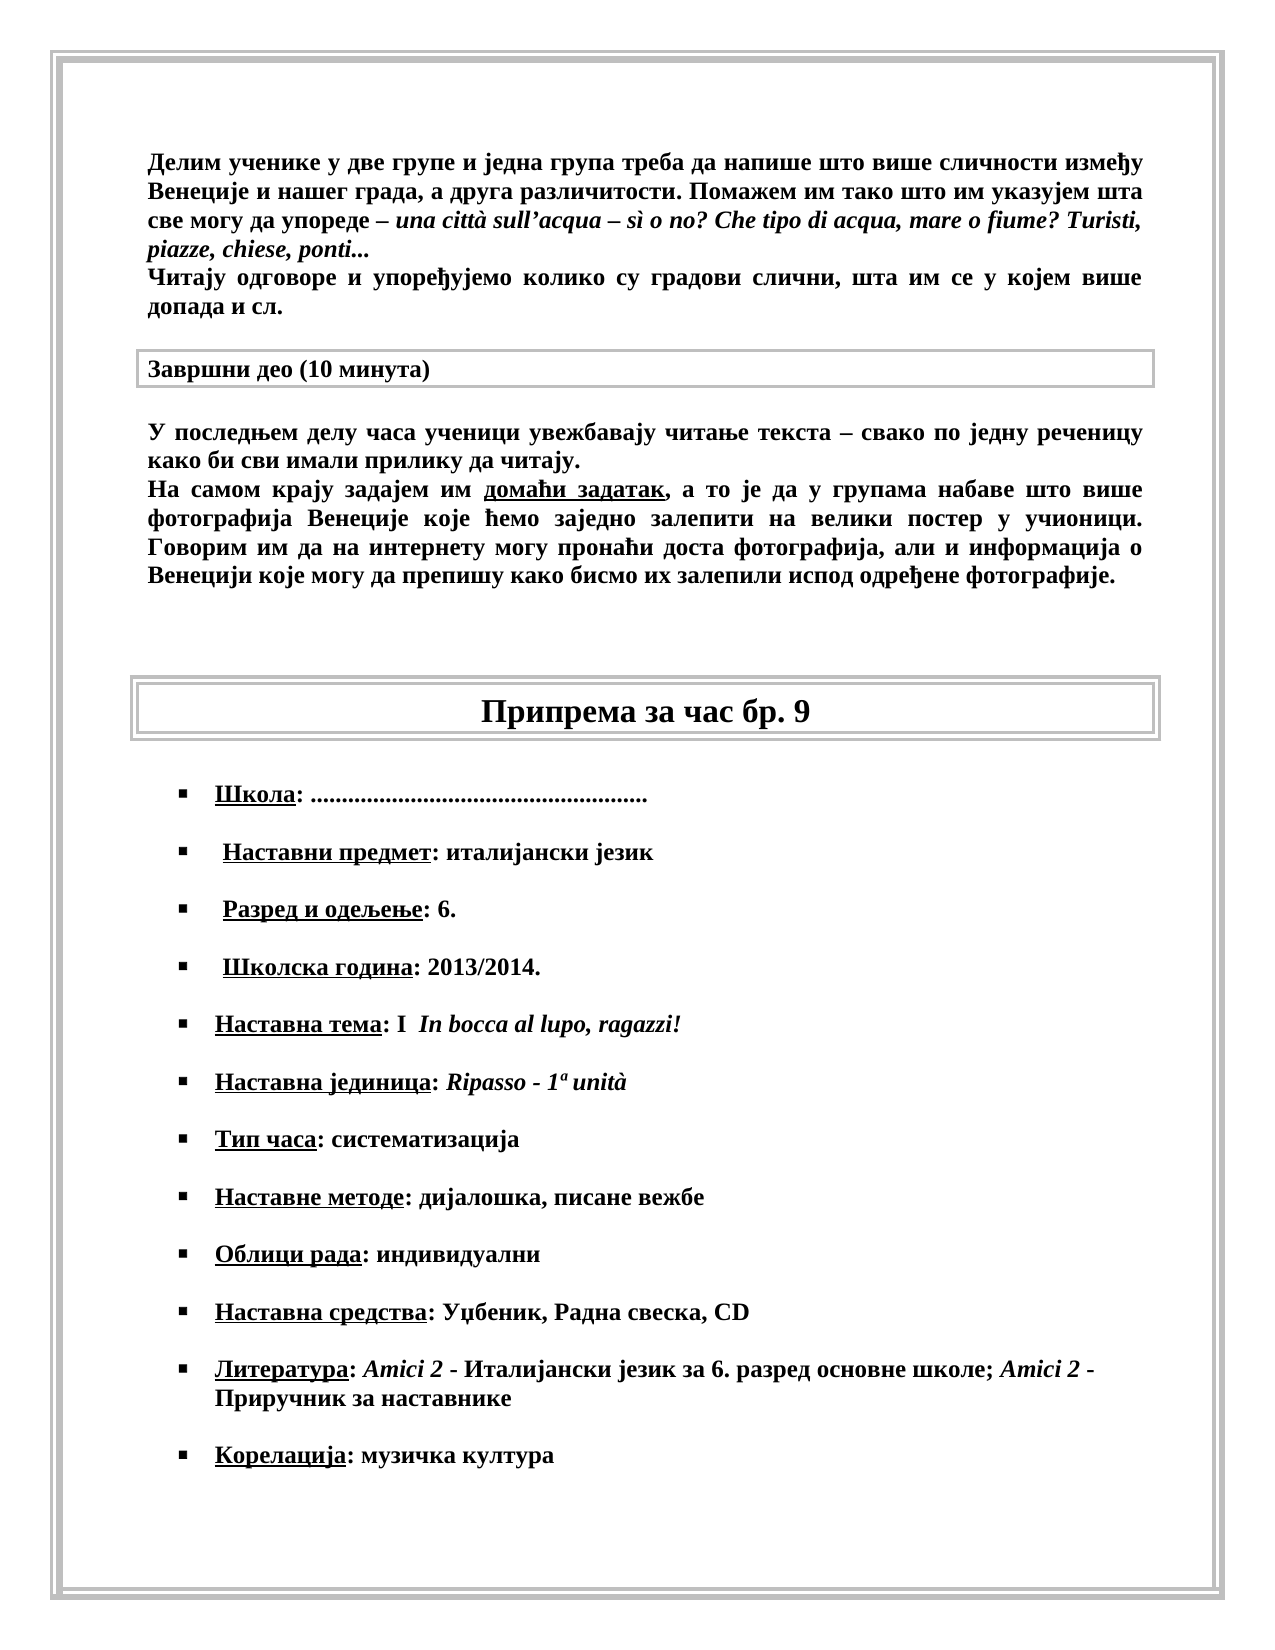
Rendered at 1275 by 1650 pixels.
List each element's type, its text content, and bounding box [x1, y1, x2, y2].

text У последњем делу часа ученици увежбавају читање текста – свако по једну реченицу како би сви имали прилику да читају. [147, 417, 1144, 474]
list Школа: ...................................................... [177, 779, 1144, 808]
text Читају одговоре и упоређујемо колико су градови слични, шта им се у којем више допада и сл. [147, 262, 1144, 320]
list Корелација: музичка култура [177, 1440, 1144, 1469]
list Облици рада: индивидуални [177, 1239, 1144, 1268]
list Наставне методе: дијалошка, писане вежбе [177, 1182, 1144, 1210]
text Завршни део (10 минута) [139, 352, 1152, 385]
list Школска година: 2013/2014. [177, 952, 1144, 980]
list Разред и одељење: 6. [177, 894, 1144, 923]
list Наставна тема: I In bocca al lupo, ragazzi! [177, 1009, 1144, 1038]
list Наставна јединица: Ripasso - 1ª unità [177, 1067, 1144, 1095]
text Делим ученике у две групе и једна група треба да напише што више сличности између Венеције и нашег града, а друга различитости. Помажем им тако што им указујем шта све могу да упореде – una città sull’acqua – sì o no? Che tipo di acqua, mare o fiume? Turisti, piazze, chiese, ponti... [147, 147, 1144, 262]
text Припрема за час бр. 9 [133, 679, 1158, 738]
text На самом крају задајем им домаћи задатак, а то је да у групама набаве што више фотографија Венеције које ћемо заједно залепити на велики постер у учионици. Говорим им да на интернету могу пронаћи доста фотографија, али и информација о Венецији које могу да препишу како бисмо их залепили испод одређене фотографије. [147, 474, 1144, 589]
list Литература: Amici 2 - Италијански језик за 6. pазред основне школе; Amici 2 - Приручник за наставнике [177, 1354, 1144, 1412]
list Наставни предмет: италијански језик [177, 837, 1144, 865]
list Тип часа: систематизација [177, 1124, 1144, 1153]
list Наставна средства: Уџбеник, Радна свеска, CD [177, 1297, 1144, 1325]
